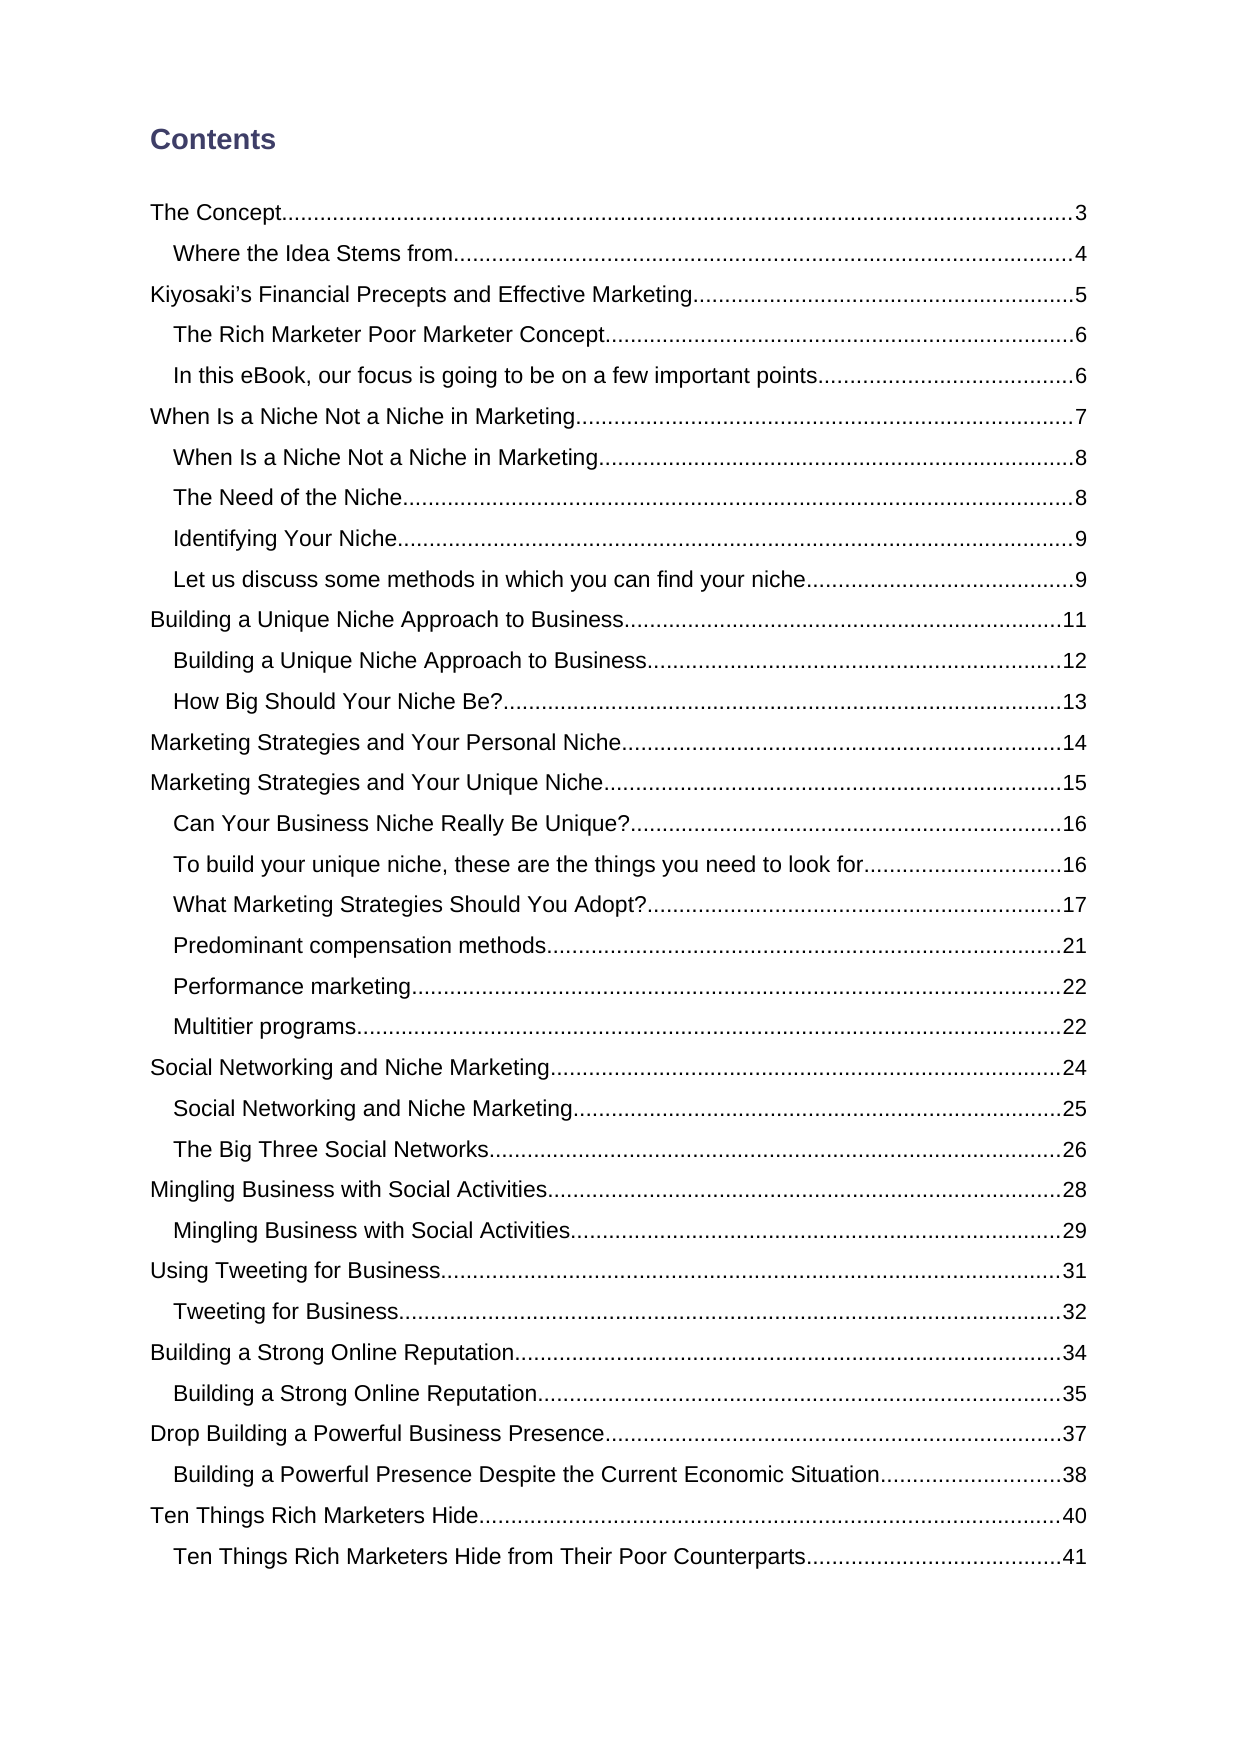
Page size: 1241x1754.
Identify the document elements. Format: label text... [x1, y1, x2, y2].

text The Need of the Niche 8 [173, 484, 1090, 511]
text Marketing Strategies and Your Unique Niche 15 [150, 769, 1090, 796]
text Predominant compensation methods 21 [173, 932, 1090, 958]
text Can Your Business Niche Really Be Unique? 16 [173, 810, 1090, 836]
text Social Networking and Niche Marketing 25 [173, 1095, 1090, 1121]
text Building a Strong Online Reputation 35 [173, 1380, 1090, 1406]
text Where the Idea Stems from 4 [173, 240, 1090, 266]
text Contents [150, 122, 1090, 156]
text How Big Should Your Niche Be? 13 [173, 688, 1090, 714]
text The Rich Marketer Poor Marketer Concept 6 [173, 321, 1090, 348]
text Multitier programs 22 [173, 1013, 1090, 1040]
text What Marketing Strategies Should You Adopt? 17 [173, 891, 1090, 917]
text The Big Three Social Networks 26 [173, 1136, 1090, 1162]
text Let us discuss some methods in which you can find your niche 9 [173, 566, 1090, 592]
text Kiyosaki’s Financial Precepts and Effective Marketing 5 [150, 281, 1090, 307]
text Tweeting for Business 32 [173, 1298, 1090, 1324]
text When Is a Niche Not a Niche in Marketing 8 [173, 443, 1090, 470]
text To build your unique niche, these are the things you need to look for 16 [173, 851, 1090, 877]
text Mingling Business with Social Activities 28 [150, 1176, 1090, 1203]
text In this eBook, our focus is going to be on a few important points 6 [173, 362, 1090, 388]
text Performance marketing 22 [173, 973, 1090, 999]
text Social Networking and Niche Marketing 24 [150, 1054, 1090, 1080]
text Ten Things Rich Marketers Hide from Their Poor Counterparts 41 [173, 1543, 1090, 1569]
text Building a Powerful Presence Despite the Current Economic Situation 38 [173, 1461, 1090, 1487]
text Marketing Strategies and Your Personal Niche 14 [150, 728, 1090, 755]
text Drop Building a Powerful Business Presence 37 [150, 1420, 1090, 1447]
text The Concept 3 [150, 199, 1090, 226]
text Building a Unique Niche Approach to Business 12 [173, 647, 1090, 673]
text Identifying Your Niche 9 [173, 525, 1090, 551]
text When Is a Niche Not a Niche in Marketing 7 [150, 403, 1090, 429]
text Building a Strong Online Reputation 34 [150, 1339, 1090, 1365]
text Ten Things Rich Marketers Hide 40 [150, 1502, 1090, 1528]
text Building a Unique Niche Approach to Business 11 [150, 606, 1090, 633]
text Using Tweeting for Business 31 [150, 1257, 1090, 1284]
text Mingling Business with Social Activities 29 [173, 1217, 1090, 1243]
